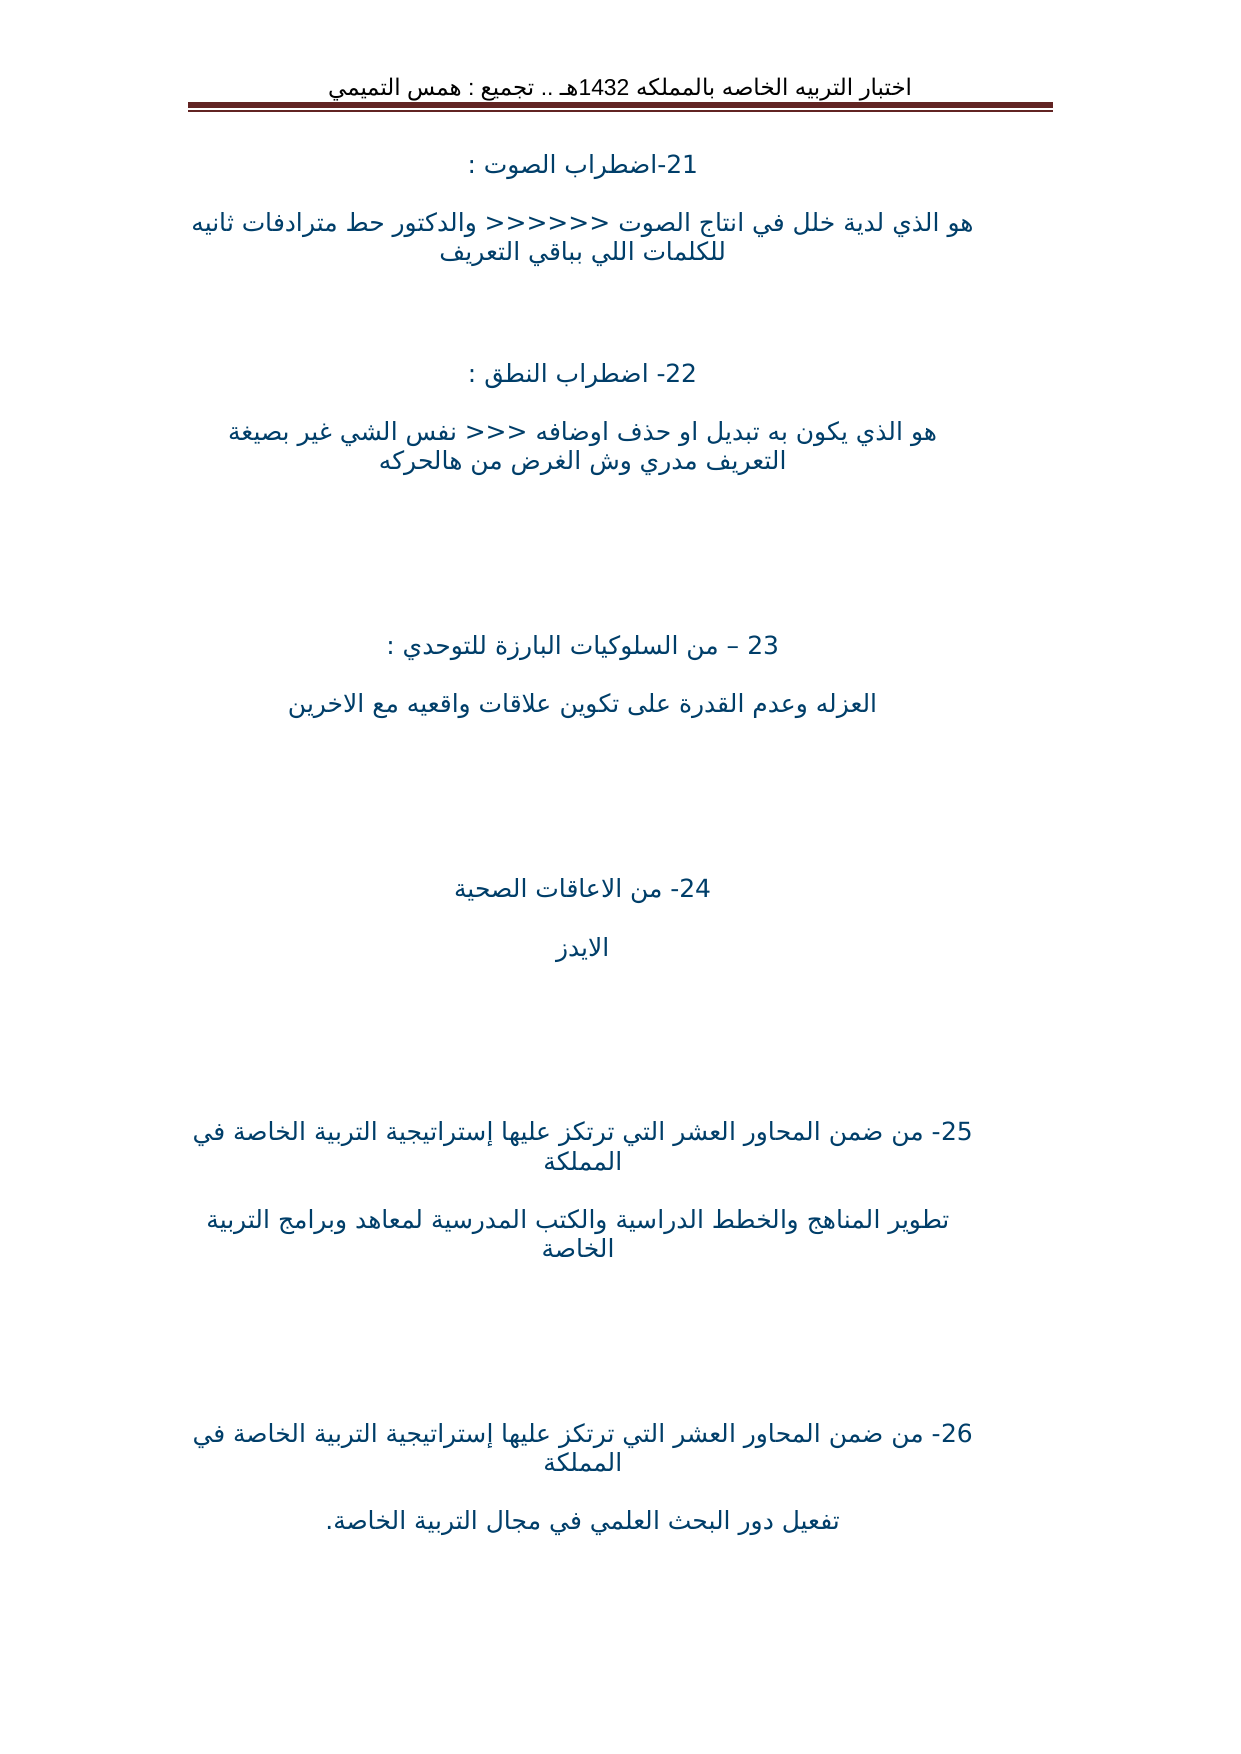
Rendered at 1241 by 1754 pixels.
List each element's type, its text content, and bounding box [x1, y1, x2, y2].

text الايدز [187, 933, 978, 962]
text 22- اضطراب النطق : [187, 359, 978, 388]
text 26- من ضمن المحاور العشر التي ترتكز عليها إستراتيجية التربية الخاصة في المملكة [187, 1419, 978, 1477]
text 25- من ضمن المحاور العشر التي ترتكز عليها إستراتيجية التربية الخاصة في المملكة [187, 1118, 978, 1176]
text تفعيل دور البحث العلمي في مجال التربية الخاصة. [187, 1507, 978, 1536]
text العزله وعدم القدرة على تكوين علاقات واقعيه مع الاخرين [187, 690, 978, 719]
text 23 – من السلوكيات البارزة للتوحدي : [187, 631, 978, 661]
text هو الذي يكون به تبديل او حذف اوضافه <<< نفس الشي غير بصيغة التعريف مدري وش الغرض من هالحركه [187, 417, 978, 476]
text هو الذي لدية خلل في انتاج الصوت <<<<<< والدكتور حط مترادفات ثانيه للكلمات اللي بباقي التعريف [187, 208, 978, 267]
text 21-اضطراب الصوت : [187, 150, 978, 179]
text تطوير المناهج والخطط الدراسية والكتب المدرسية لمعاهد وبرامج التربية الخاصة [187, 1205, 968, 1263]
text 24- من الاعاقات الصحية [187, 874, 978, 904]
